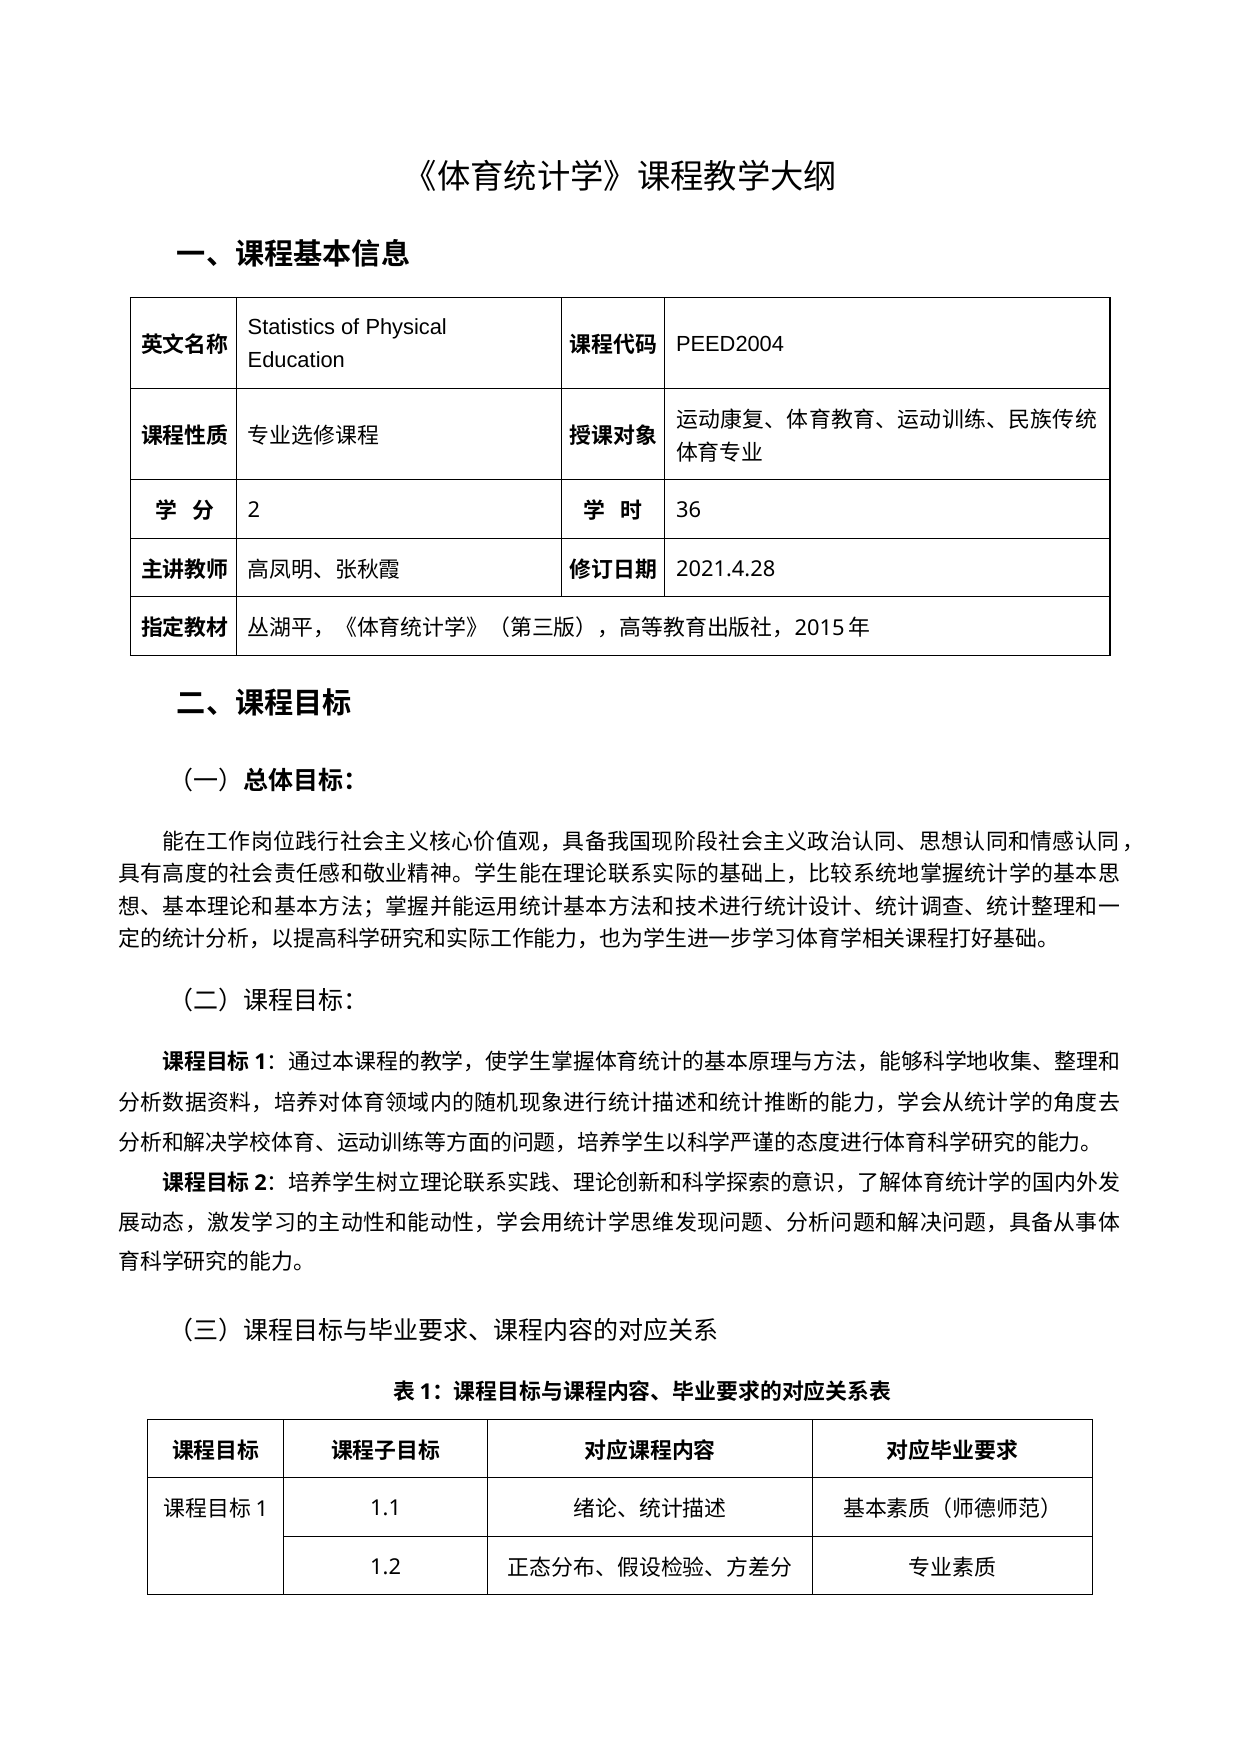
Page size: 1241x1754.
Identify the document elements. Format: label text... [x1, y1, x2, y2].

table_cell 课程目标1 [148, 1478, 283, 1594]
table_header 对应毕业要求 [813, 1420, 1092, 1477]
text 《体育统计学》课程教学大纲 [118, 142, 1122, 207]
table_header 课程代码 [562, 298, 664, 388]
table_cell 主讲教师 [131, 539, 236, 596]
table_header Statistics of Physical Education [237, 298, 561, 388]
table_header 课程子目标 [284, 1420, 487, 1477]
table_header PEED2004 [665, 298, 1109, 388]
text （一）总体目标： [118, 746, 1122, 811]
table_cell 2 [237, 480, 561, 538]
table_cell 丛湖平，《体育统计学》（第三版），高等教育出版社，2015年 [237, 597, 1109, 655]
table_cell 1.2 [284, 1537, 487, 1594]
table_cell 专业选修课程 [237, 389, 561, 479]
table_cell 2021.4.28 [665, 539, 1109, 596]
table_cell 授课对象 [562, 389, 664, 479]
table_cell 运动康复、体育教育、运动训练、民族传统体育专业 [665, 389, 1109, 479]
table_cell 课程性质 [131, 389, 236, 479]
text 表1：课程目标与课程内容、毕业要求的对应关系表 [118, 1374, 1122, 1406]
table_cell 基本素质（师德师范） [813, 1478, 1092, 1536]
text 能在工作岗位践行社会主义核心价值观，具备我国现阶段社会主义政治认同、思想认同和情感认同，具有高度的社会责任感和敬业精神。学生能在理论联系实际的基础上，比较系统地掌握统计学的基本思想、基本理论和基本方法；掌握并能运用统计基本方法和技术进行统计设计、统计调查、统计整理和一定的统计分析，以提高科学研究和实际工作能力，也为学生进一步学习体育学相关课程打好基础。 [118, 823, 1122, 953]
table_cell 学 时 [562, 480, 664, 538]
table_cell 绪论、统计描述 [488, 1478, 812, 1536]
text 课程目标1：通过本课程的教学，使学生掌握体育统计的基本原理与方法，能够科学地收集、整理和分析数据资料，培养对体育领域内的随机现象进行统计描述和统计推断的能力，学会从统计学的角度去分析和解决学校体育、运动训练等方面的问题，培养学生以科学严谨的态度进行体育科学研究的能力。 [118, 1043, 1122, 1157]
table_cell 指定教材 [131, 597, 236, 655]
table_header 对应课程内容 [488, 1420, 812, 1477]
text 二、课程目标 [118, 668, 1122, 733]
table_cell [488, 1537, 812, 1594]
table_header 英文名称 [131, 298, 236, 388]
table_cell 36 [665, 480, 1109, 538]
text （三）课程目标与毕业要求、课程内容的对应关系 [118, 1296, 1122, 1361]
table_cell 专业素质 [813, 1537, 1092, 1594]
table_header 课程目标 [148, 1420, 283, 1477]
table_cell 修订日期 [562, 539, 664, 596]
table_cell 学 分 [131, 480, 236, 538]
text 一、课程基本信息 [118, 219, 1122, 284]
text 课程目标2：培养学生树立理论联系实践、理论创新和科学探索的意识，了解体育统计学的国内外发展动态，激发学习的主动性和能动性，学会用统计学思维发现问题、分析问题和解决问题，具备从事体育科学研究的能力。 [118, 1165, 1122, 1276]
text （二）课程目标： [118, 966, 1122, 1031]
table_cell 高凤明、张秋霞 [237, 539, 561, 596]
table_cell 1.1 [284, 1478, 487, 1536]
